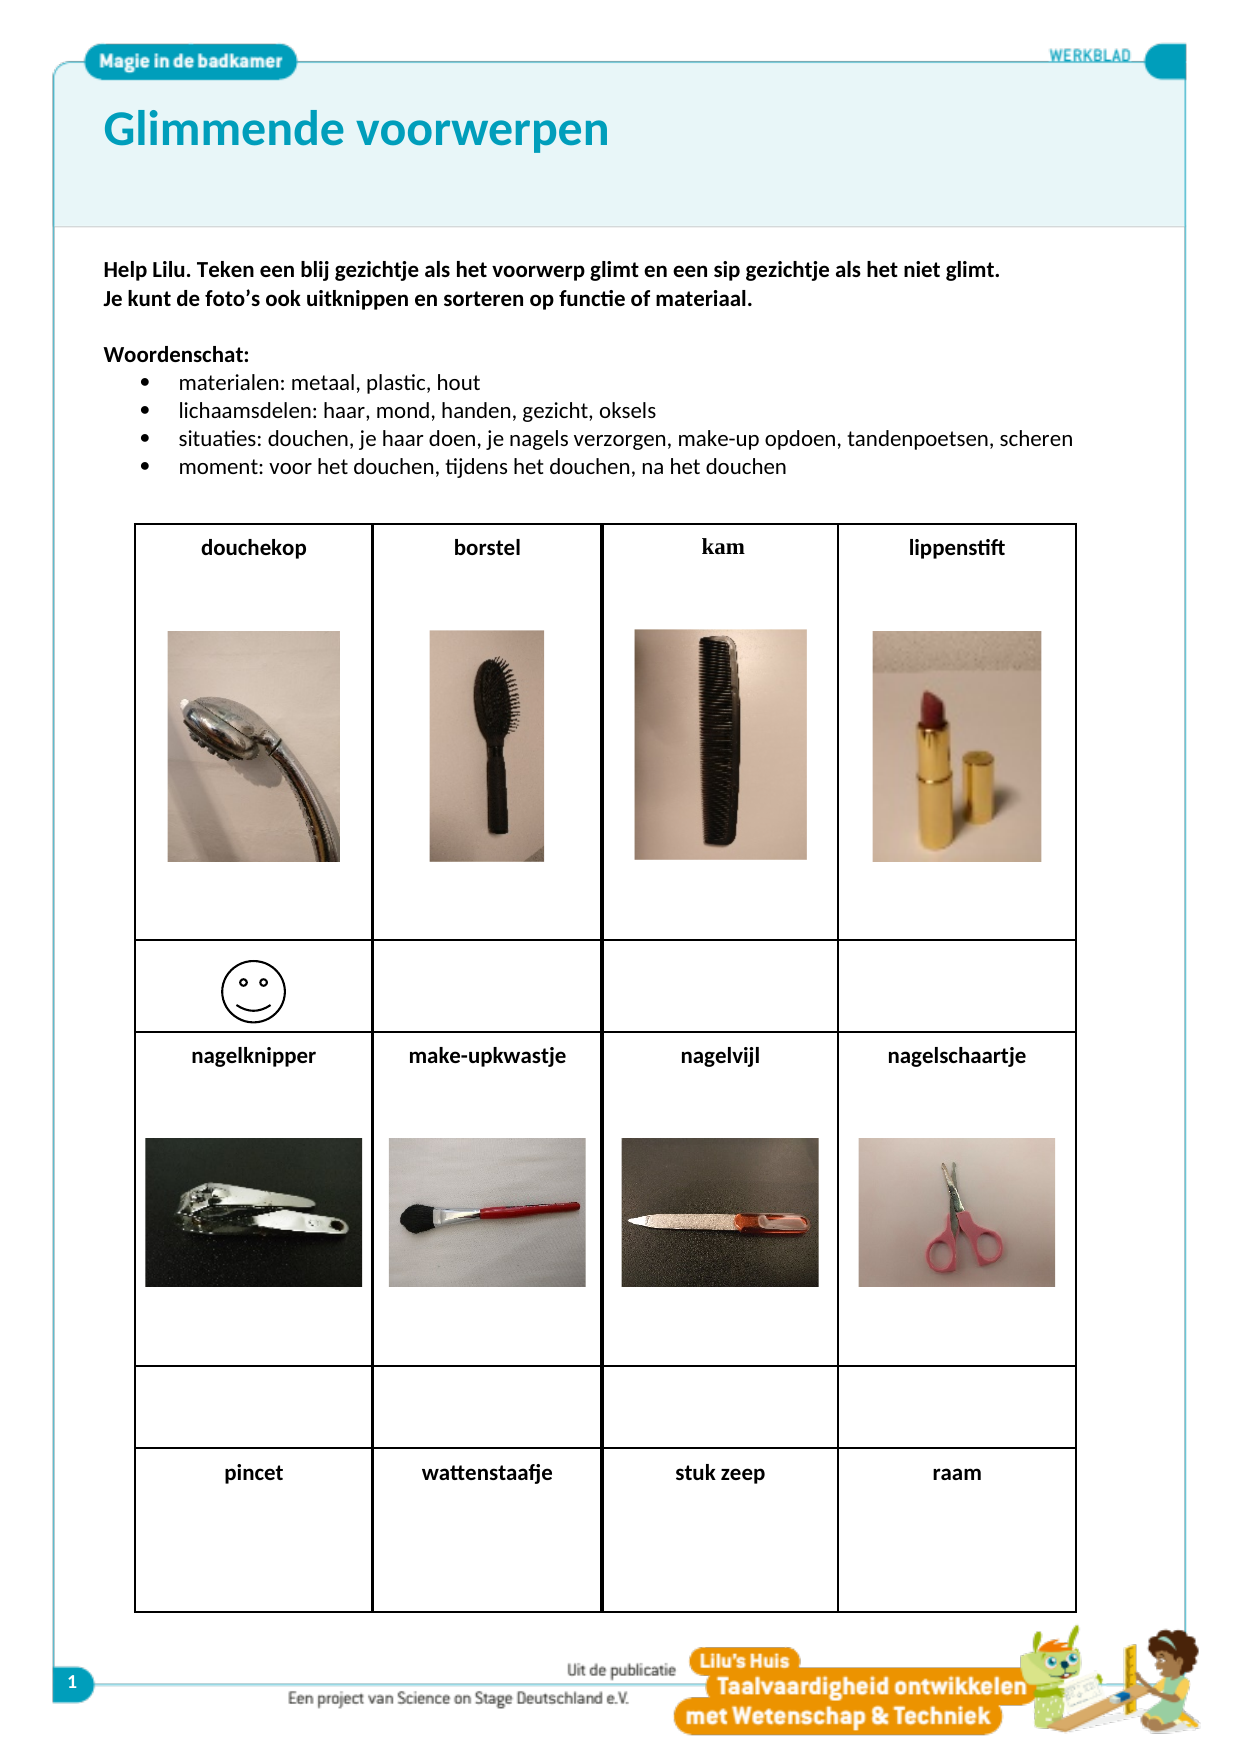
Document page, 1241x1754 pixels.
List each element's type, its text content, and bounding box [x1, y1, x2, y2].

table_cell [374, 941, 600, 1031]
table_cell nagelknipper [136, 1033, 371, 1364]
list materialen: metaal, plastic, hout [141, 368, 1107, 396]
text Woordenschat: [103, 340, 1107, 368]
table_cell [604, 1367, 837, 1447]
table_cell [839, 1367, 1075, 1447]
table_cell raam [839, 1449, 1075, 1611]
table_header douchekop [136, 525, 371, 939]
table_header lippenstift [839, 525, 1075, 939]
picture [167, 631, 340, 862]
table_header kam [604, 525, 837, 939]
table_cell [374, 1367, 600, 1447]
picture [635, 630, 806, 859]
text Help Lilu. Teken een blij gezichtje als het voorwerp glimt en een sip gezichtje als het niet glimt. [103, 148, 1107, 284]
picture [145, 1138, 363, 1287]
table_cell pincet [136, 1449, 371, 1611]
table_cell make-upkwastje [374, 1033, 600, 1364]
table_cell [604, 941, 837, 1031]
list moment: voor het douchen, tijdens het douchen, na het douchen [141, 452, 1107, 480]
picture [388, 1138, 586, 1287]
table_header borstel [374, 525, 600, 939]
picture [872, 631, 1042, 862]
text Je kunt de foto’s ook uitknippen en sorteren op functie of materiaal. [103, 284, 1107, 312]
table_cell nagelvijl [604, 1033, 837, 1364]
list situaties: douchen, je haar doen, je nagels verzorgen, make-up opdoen, tandenpoetsen, scheren [141, 424, 1107, 452]
picture [429, 631, 544, 861]
table_cell [136, 1367, 371, 1447]
list lichaamsdelen: haar, mond, handen, gezicht, oksels [141, 396, 1107, 424]
table_cell [839, 941, 1075, 1031]
table_cell [136, 941, 371, 1031]
table_cell nagelschaartje [839, 1033, 1075, 1364]
picture [621, 1138, 819, 1287]
table_cell stuk zeep [604, 1449, 837, 1611]
picture [858, 1138, 1056, 1287]
table_cell wattenstaafje [374, 1449, 600, 1611]
